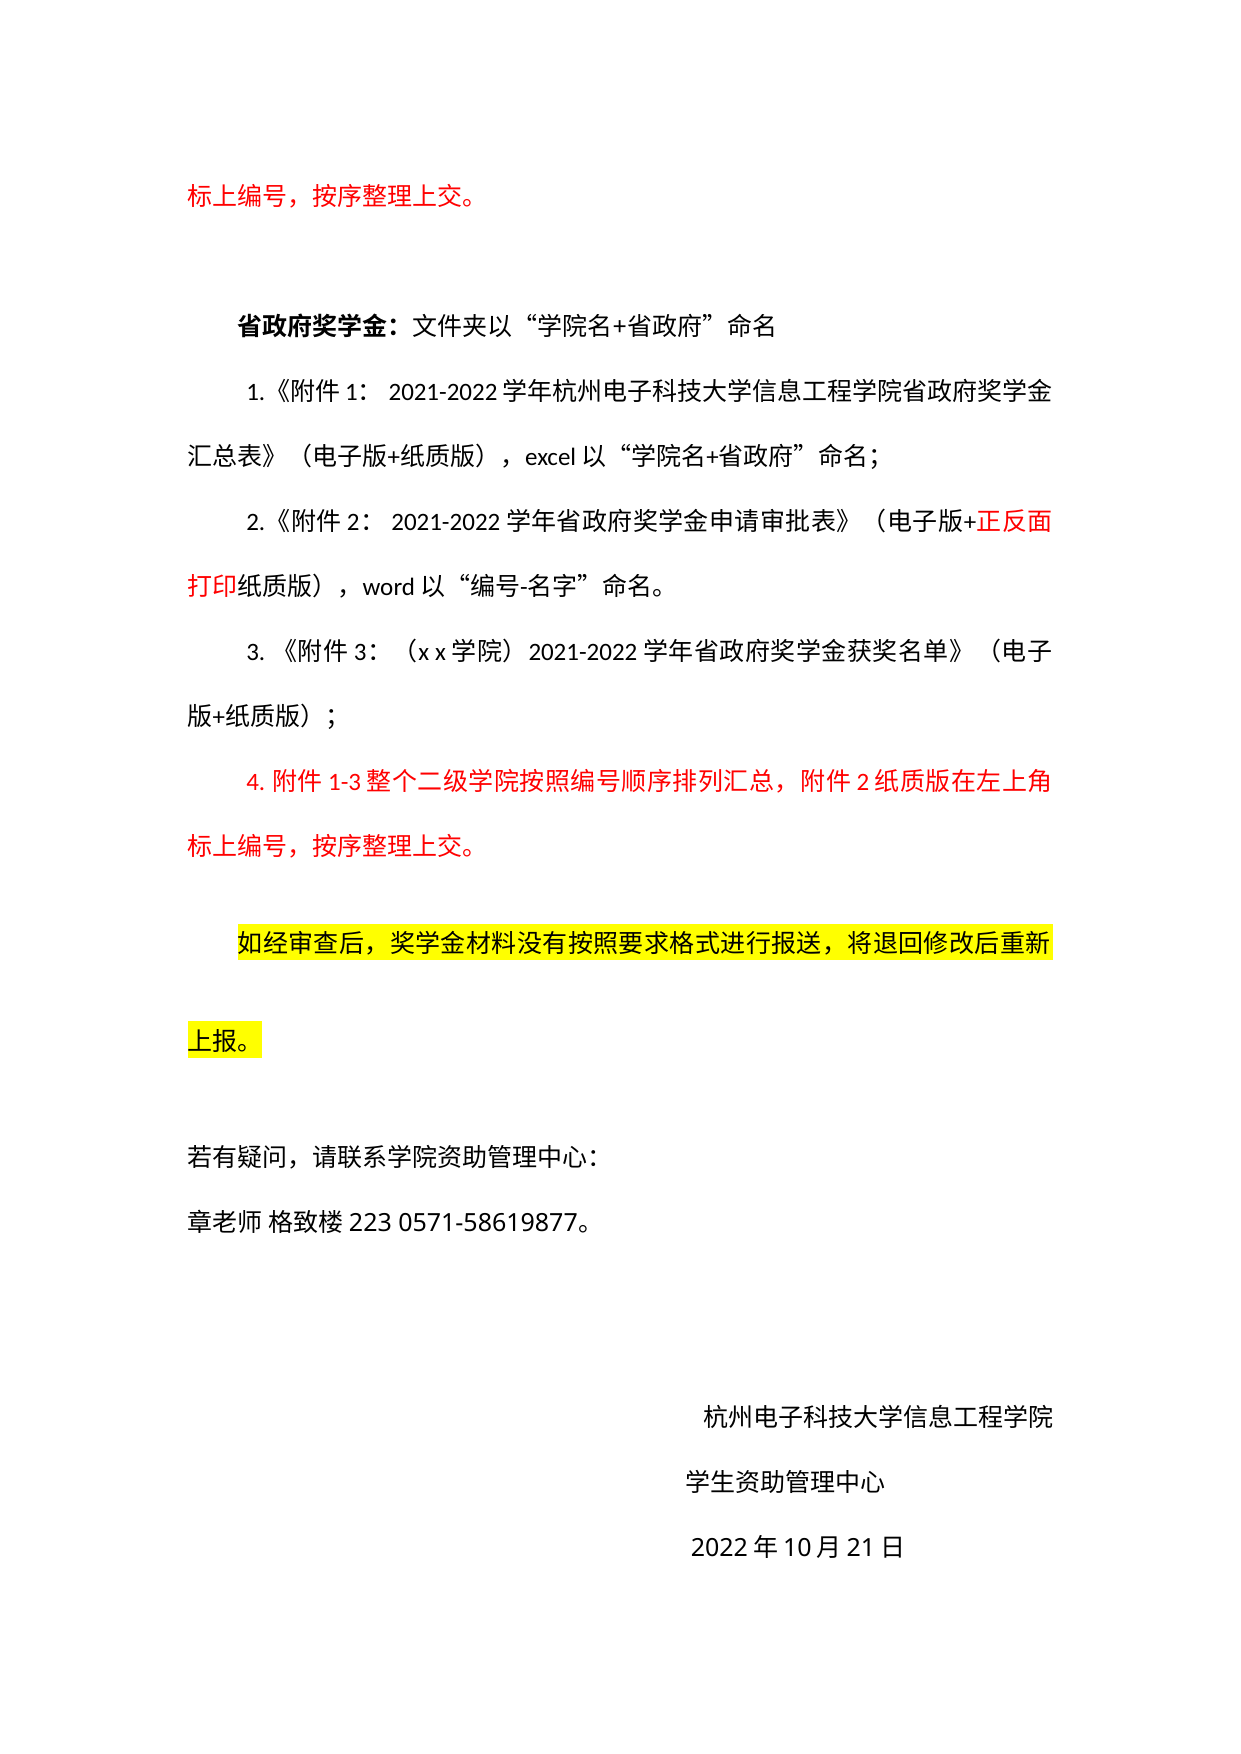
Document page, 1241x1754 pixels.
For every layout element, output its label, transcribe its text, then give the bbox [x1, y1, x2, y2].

text 2022年10月21日 [187, 1513, 1053, 1578]
list 省政府奖学金：文件夹以“学院名+省政府”命名 [237, 292, 1053, 357]
text 1.《附件1： 2021-2022学年杭州电子科技大学信息工程学院省政府奖学金汇总表》（电子版+纸质版），excel以“学院名+省政府”命名； [187, 357, 1053, 487]
text 杭州电子科技大学信息工程学院 [187, 1383, 1053, 1448]
text 3. 《附件3：（x x学院）2021-2022学年省政府奖学金获奖名单》（电子版+纸质版）； [187, 617, 1053, 747]
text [187, 162, 1053, 227]
text 学生资助管理中心 [187, 1448, 1053, 1513]
text 4. 附件1-3整个二级学院按照编号顺序排列汇总，附件2纸质版在左上角标上编号，按序整理上交。 [187, 747, 1053, 877]
text 若有疑问，请联系学院资助管理中心： [187, 1123, 1053, 1188]
text 2.《附件2： 2021-2022学年省政府奖学金申请审批表》（电子版+正反面打印纸质版），word以“编号-名字”命名。 [187, 487, 1053, 617]
text 如经审查后，奖学金材料没有按照要求格式进行报送，将退回修改后重新上报。 [187, 909, 1053, 1072]
text 章老师 格致楼 223 0571-58619877。 [187, 1188, 1053, 1253]
